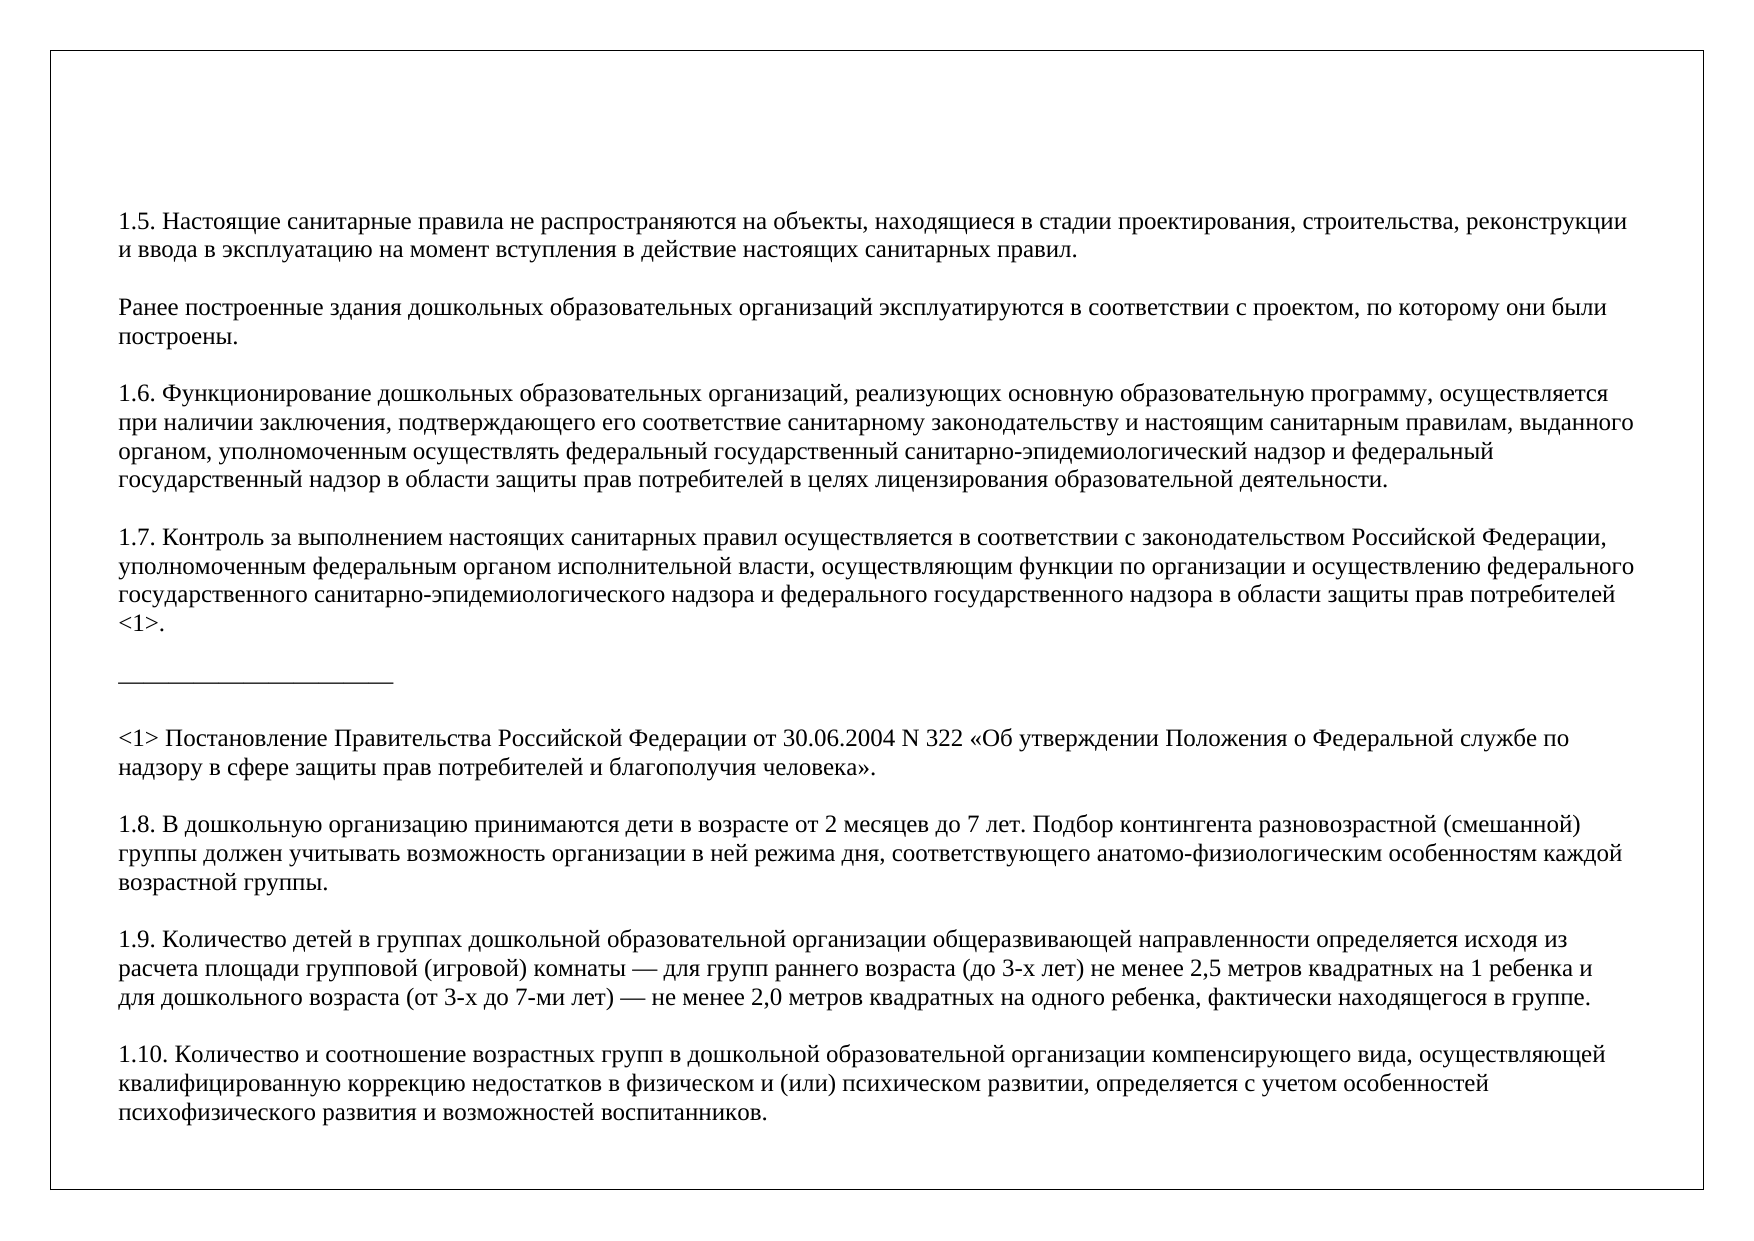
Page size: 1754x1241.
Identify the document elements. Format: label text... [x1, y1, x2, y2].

text 1.8. В дошкольную организацию принимаются дети в возрасте от 2 месяцев до 7 лет. Подбор контингента разновозрастной (смешанной) группы должен учитывать возможность организации в ней режима дня, соответствующего анатомо-физиологическим особенностям каждой возрастной группы. [118, 809, 1636, 896]
text ——————————— [118, 666, 1636, 694]
text 1.9. Количество детей в группах дошкольной образовательной организации общеразвивающей направленности определяется исходя из расчета площади групповой (игровой) комнаты — для групп раннего возраста (до 3-х лет) не менее 2,5 метров квадратных на 1 ребенка и для дошкольного возраста (от 3-х до 7-ми лет) — не менее 2,0 метров квадратных на одного ребенка, фактически находящегося в группе. [118, 924, 1636, 1011]
text Ранее построенные здания дошкольных образовательных организаций эксплуатируются в соответствии с проектом, по которому они были построены. [118, 292, 1636, 349]
text 1.5. Настоящие санитарные правила не распространяются на объекты, находящиеся в стадии проектирования, строительства, реконструкции и ввода в эксплуатацию на момент вступления в действие настоящих санитарных правил. [118, 206, 1636, 263]
text 1.10. Количество и соотношение возрастных групп в дошкольной образовательной организации компенсирующего вида, осуществляющей квалифицированную коррекцию недостатков в физическом и (или) психическом развитии, определяется с учетом особенностей психофизического развития и возможностей воспитанников. [118, 1039, 1636, 1126]
text <1> Постановление Правительства Российской Федерации от 30.06.2004 N 322 «Об утверждении Положения о Федеральной службе по надзору в сфере защиты прав потребителей и благополучия человека». [118, 723, 1636, 781]
text 1.7. Контроль за выполнением настоящих санитарных правил осуществляется в соответствии с законодательством Российской Федерации, уполномоченным федеральным органом исполнительной власти, осуществляющим функции по организации и осуществлению федерального государственного санитарно-эпидемиологического надзора и федерального государственного надзора в области защиты прав потребителей <1>. [118, 522, 1636, 637]
text 1.6. Функционирование дошкольных образовательных организаций, реализующих основную образовательную программу, осуществляется при наличии заключения, подтверждающего его соответствие санитарному законодательству и настоящим санитарным правилам, выданного органом, уполномоченным осуществлять федеральный государственный санитарно-эпидемиологический надзор и федеральный государственный надзор в области защиты прав потребителей в целях лицензирования образовательной деятельности. [118, 378, 1636, 493]
